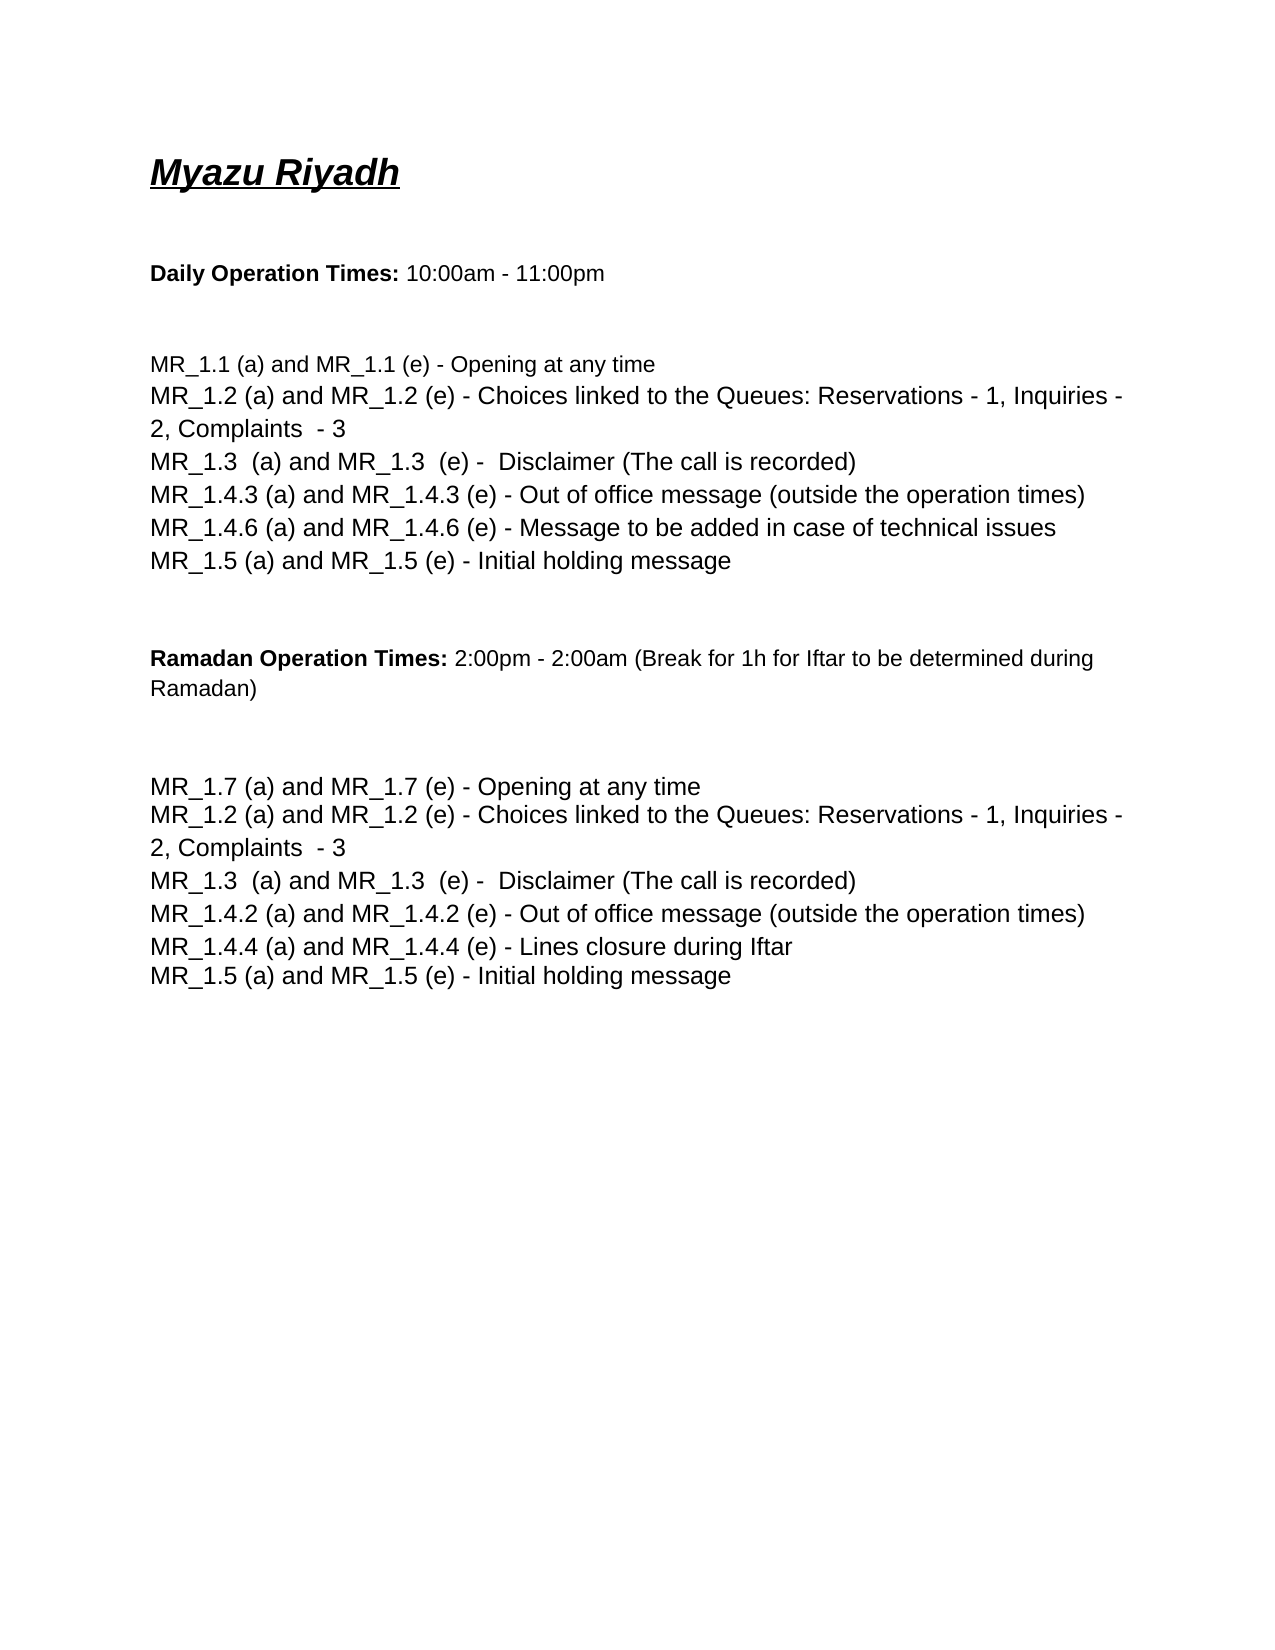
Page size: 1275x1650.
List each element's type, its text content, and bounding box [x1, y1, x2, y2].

text Myazu Riyadh [150, 150, 1125, 193]
text MR_1.5 (a) and MR_1.5 (e) - Initial holding message [150, 961, 1125, 990]
text MR_1.4.3 (a) and MR_1.4.3 (e) - Out of office message (outside the operation times) [150, 480, 1125, 509]
text Daily Operation Times: 10:00am - 11:00pm [150, 260, 1125, 286]
text MR_1.7 (a) and MR_1.7 (e) - Opening at any time [150, 771, 1125, 800]
text MR_1.4.2 (a) and MR_1.4.2 (e) - Out of office message (outside the operation times) [150, 899, 1125, 928]
text MR_1.1 (a) and MR_1.1 (e) - Opening at any time [150, 351, 1125, 377]
text MR_1.3 (a) and MR_1.3 (e) - Disclaimer (The call is recorded) [150, 447, 1125, 476]
text MR_1.2 (a) and MR_1.2 (e) - Choices linked to the Queues: Reservations - 1, Inquiries - 2, Complaints - 3 [150, 800, 1125, 862]
text MR_1.4.6 (a) and MR_1.4.6 (e) - Message to be added in case of technical issues [150, 513, 1125, 542]
text Ramadan Operation Times: 2:00pm - 2:00am (Break for 1h for Iftar to be determined during Ramadan) [150, 645, 1125, 702]
text MR_1.3 (a) and MR_1.3 (e) - Disclaimer (The call is recorded) [150, 866, 1125, 895]
text MR_1.5 (a) and MR_1.5 (e) - Initial holding message [150, 546, 1125, 575]
text MR_1.4.4 (a) and MR_1.4.4 (e) - Lines closure during Iftar [150, 932, 1125, 961]
text MR_1.2 (a) and MR_1.2 (e) - Choices linked to the Queues: Reservations - 1, Inquiries - 2, Complaints - 3 [150, 381, 1125, 443]
